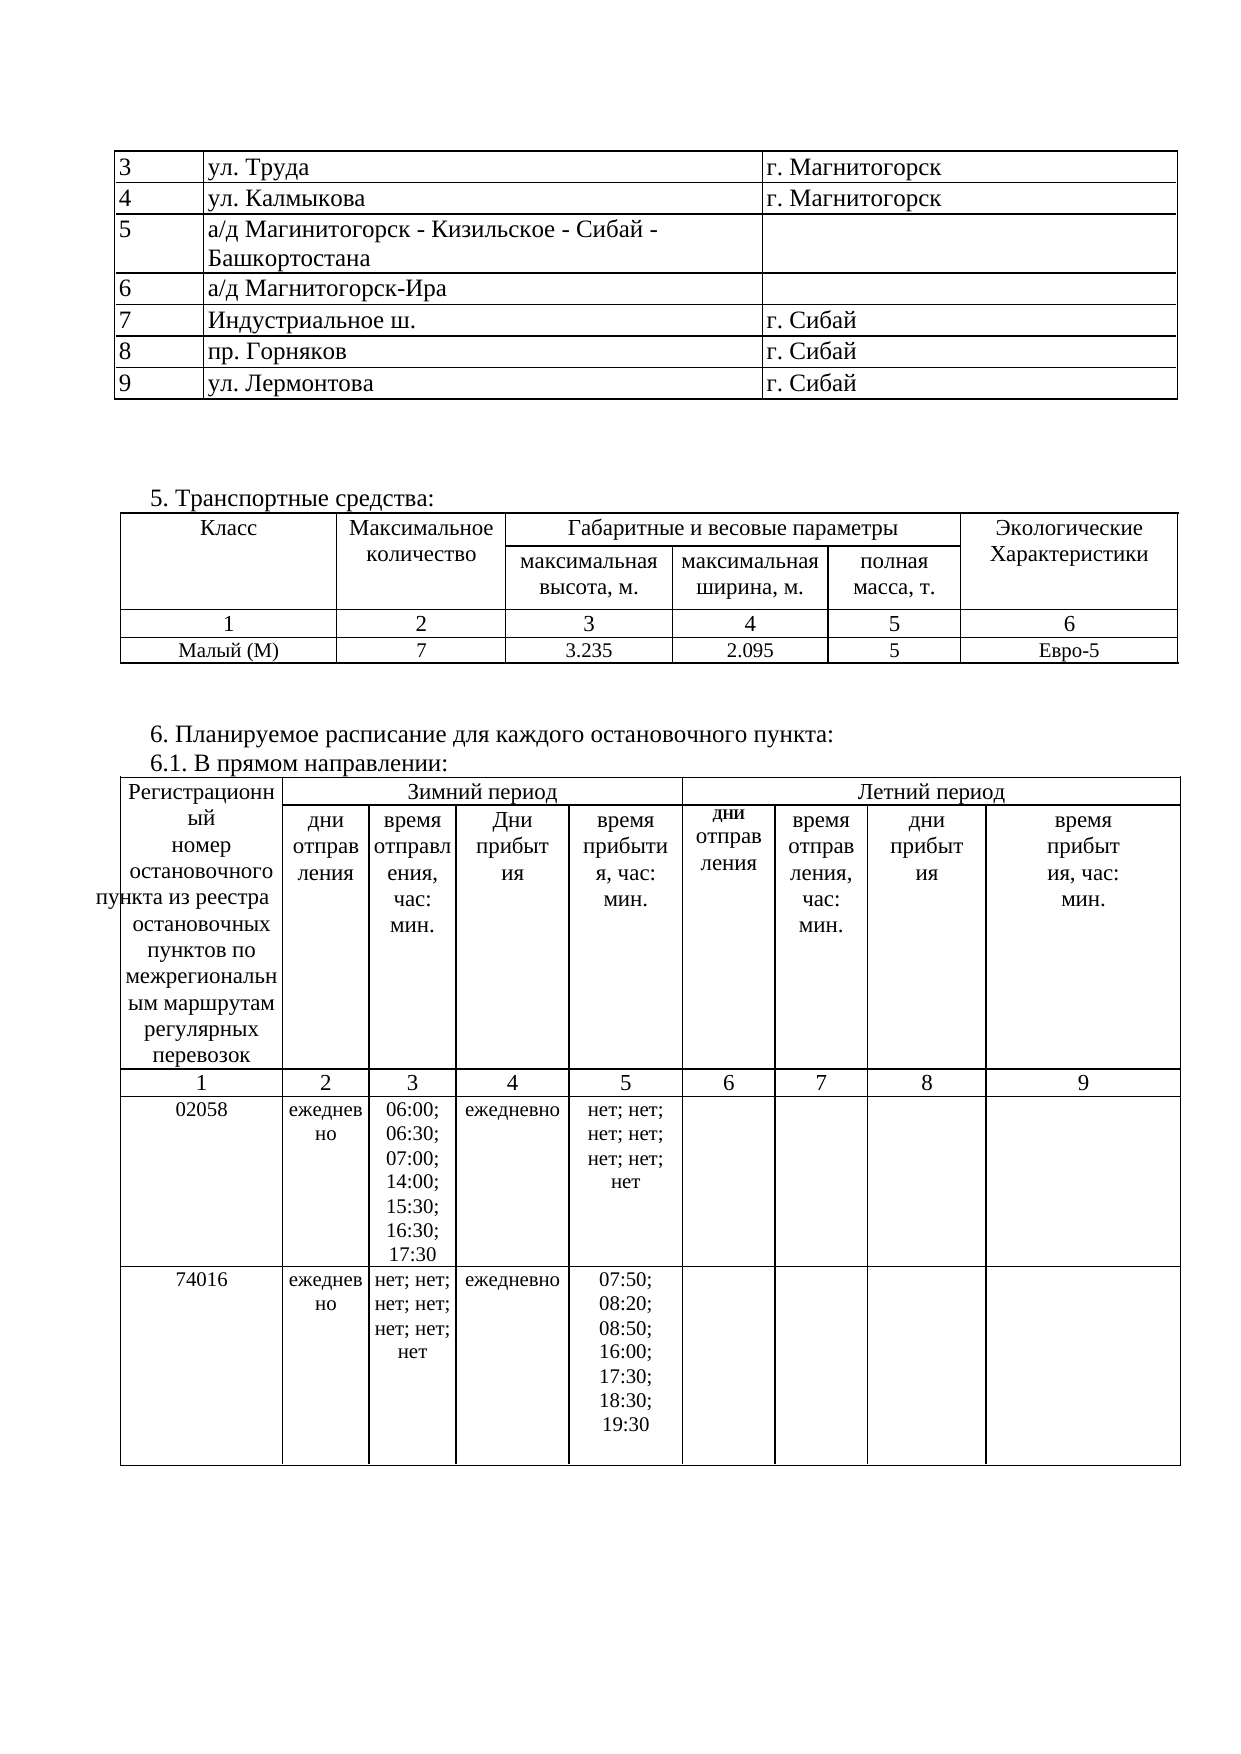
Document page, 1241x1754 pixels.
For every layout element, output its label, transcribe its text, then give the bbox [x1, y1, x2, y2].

table_cell Индустриальное ш. [204, 305, 762, 335]
table_cell [987, 1267, 1180, 1464]
table_cell Евро-5 [961, 638, 1177, 662]
table_cell 5 [570, 1070, 682, 1096]
table_cell 07:50; 08:20; 08:50; 16:00; 17:30; 18:30; 19:30 [570, 1267, 682, 1464]
table_cell 02058 [121, 1097, 282, 1266]
table_cell 9 [987, 1070, 1180, 1096]
table_cell 2.095 [673, 638, 827, 662]
table_cell 5 [115, 214, 203, 272]
table_cell время отправ ления, час: мин. [776, 806, 867, 1068]
table_cell г. Сибай [763, 335, 1177, 366]
table_cell время прибыти я, час: мин. [570, 806, 682, 1068]
table_cell [868, 1267, 985, 1464]
table_cell [763, 213, 1177, 272]
table_cell время отправл ения, час: мин. [370, 806, 455, 1068]
table_cell 8 [115, 336, 203, 366]
table_cell 5 [829, 610, 960, 637]
text 5. Транспортные средства: [150, 483, 1090, 512]
table_cell Малый (М) [121, 638, 336, 662]
table_cell [987, 1097, 1180, 1266]
table_cell 4 [673, 610, 827, 637]
table_cell ежедневно [283, 1097, 368, 1266]
table_cell 3 [506, 610, 672, 637]
table_header Зимний период [283, 778, 682, 804]
table_cell ежедневно [457, 1097, 568, 1266]
table_cell 06:00; 06:30; 07:00; 14:00; 15:30; 16:30; 17:30 [370, 1097, 455, 1266]
table_cell время прибыт ия, час: мин. [987, 806, 1180, 1068]
table_cell 1 [121, 1070, 282, 1096]
table_cell 6 [683, 1070, 774, 1096]
table_cell 2 [337, 610, 505, 637]
table_cell дни прибыт ия [868, 806, 985, 1068]
table_header Летний период [683, 778, 1180, 804]
table_cell максимальная ширина, м. [673, 547, 827, 609]
table_cell [868, 1097, 985, 1266]
table_cell полная масса, т. [829, 547, 960, 609]
table_cell 7 [337, 638, 505, 662]
table_cell [776, 1267, 867, 1464]
table_cell нет; нет; нет; нет; нет; нет; нет [370, 1267, 455, 1464]
table_cell 9 [115, 368, 203, 398]
table_cell 3 [115, 152, 203, 181]
table_cell ДНИ отправ ления [683, 806, 774, 1068]
text 6.1. В прямом направлении: [150, 748, 1090, 776]
table_cell 5 [829, 638, 960, 662]
table_cell [683, 1097, 774, 1266]
table_cell 4 [457, 1070, 568, 1096]
table_cell 6 [115, 273, 203, 303]
table_cell 8 [868, 1070, 985, 1096]
table_cell 6 [961, 610, 1177, 637]
table_cell 3.235 [506, 638, 672, 662]
table_header Габаритные и весовые параметры [506, 514, 960, 545]
table_cell нет; нет; нет; нет; нет; нет; нет [570, 1097, 682, 1266]
table_cell 2 [283, 1070, 368, 1096]
table_cell максимальная высота, м. [506, 547, 672, 609]
table_cell ул. Лермонтова [204, 368, 762, 398]
table_cell ул. Труда [204, 152, 762, 181]
table_cell г. Сибай [763, 366, 1177, 398]
table_header Максимальное количество [337, 514, 505, 609]
table_header Класс [121, 514, 336, 609]
table_cell а/д Магнитогорск-Ира [204, 274, 762, 303]
table_cell 7 [115, 305, 203, 335]
table_cell ежедневно [283, 1267, 368, 1464]
table_header Регистрационный номер остановочного пункта из реестра остановочных пунктов по межрегиональным маршрутам регулярных перевозок [121, 778, 282, 1068]
text 6. Планируемое расписание для каждого остановочного пункта: [150, 719, 1090, 748]
table_cell ежедневно [457, 1267, 568, 1464]
table_cell 74016 [121, 1267, 282, 1464]
table_cell [763, 272, 1177, 303]
table_cell пр. Горняков [204, 337, 762, 366]
table_header Экологические Характеристики [961, 514, 1177, 609]
table_cell 7 [776, 1070, 867, 1096]
table_cell [683, 1267, 774, 1464]
table_cell 4 [115, 183, 203, 213]
table_cell 1 [121, 610, 336, 637]
table_cell а/д Магинитогорск - Кизильское - Сибай - Башкортостана [204, 215, 762, 272]
table_cell г. Сибай [763, 304, 1177, 335]
table_cell дни отправ ления [283, 806, 368, 1068]
table_cell [776, 1097, 867, 1266]
table_cell Дни прибыт ия [457, 806, 568, 1068]
table_cell г. Магнитогорск [763, 181, 1177, 213]
table_cell г. Магнитогорск [763, 152, 1177, 181]
table_cell ул. Калмыкова [204, 183, 762, 213]
table_cell 3 [370, 1070, 455, 1096]
